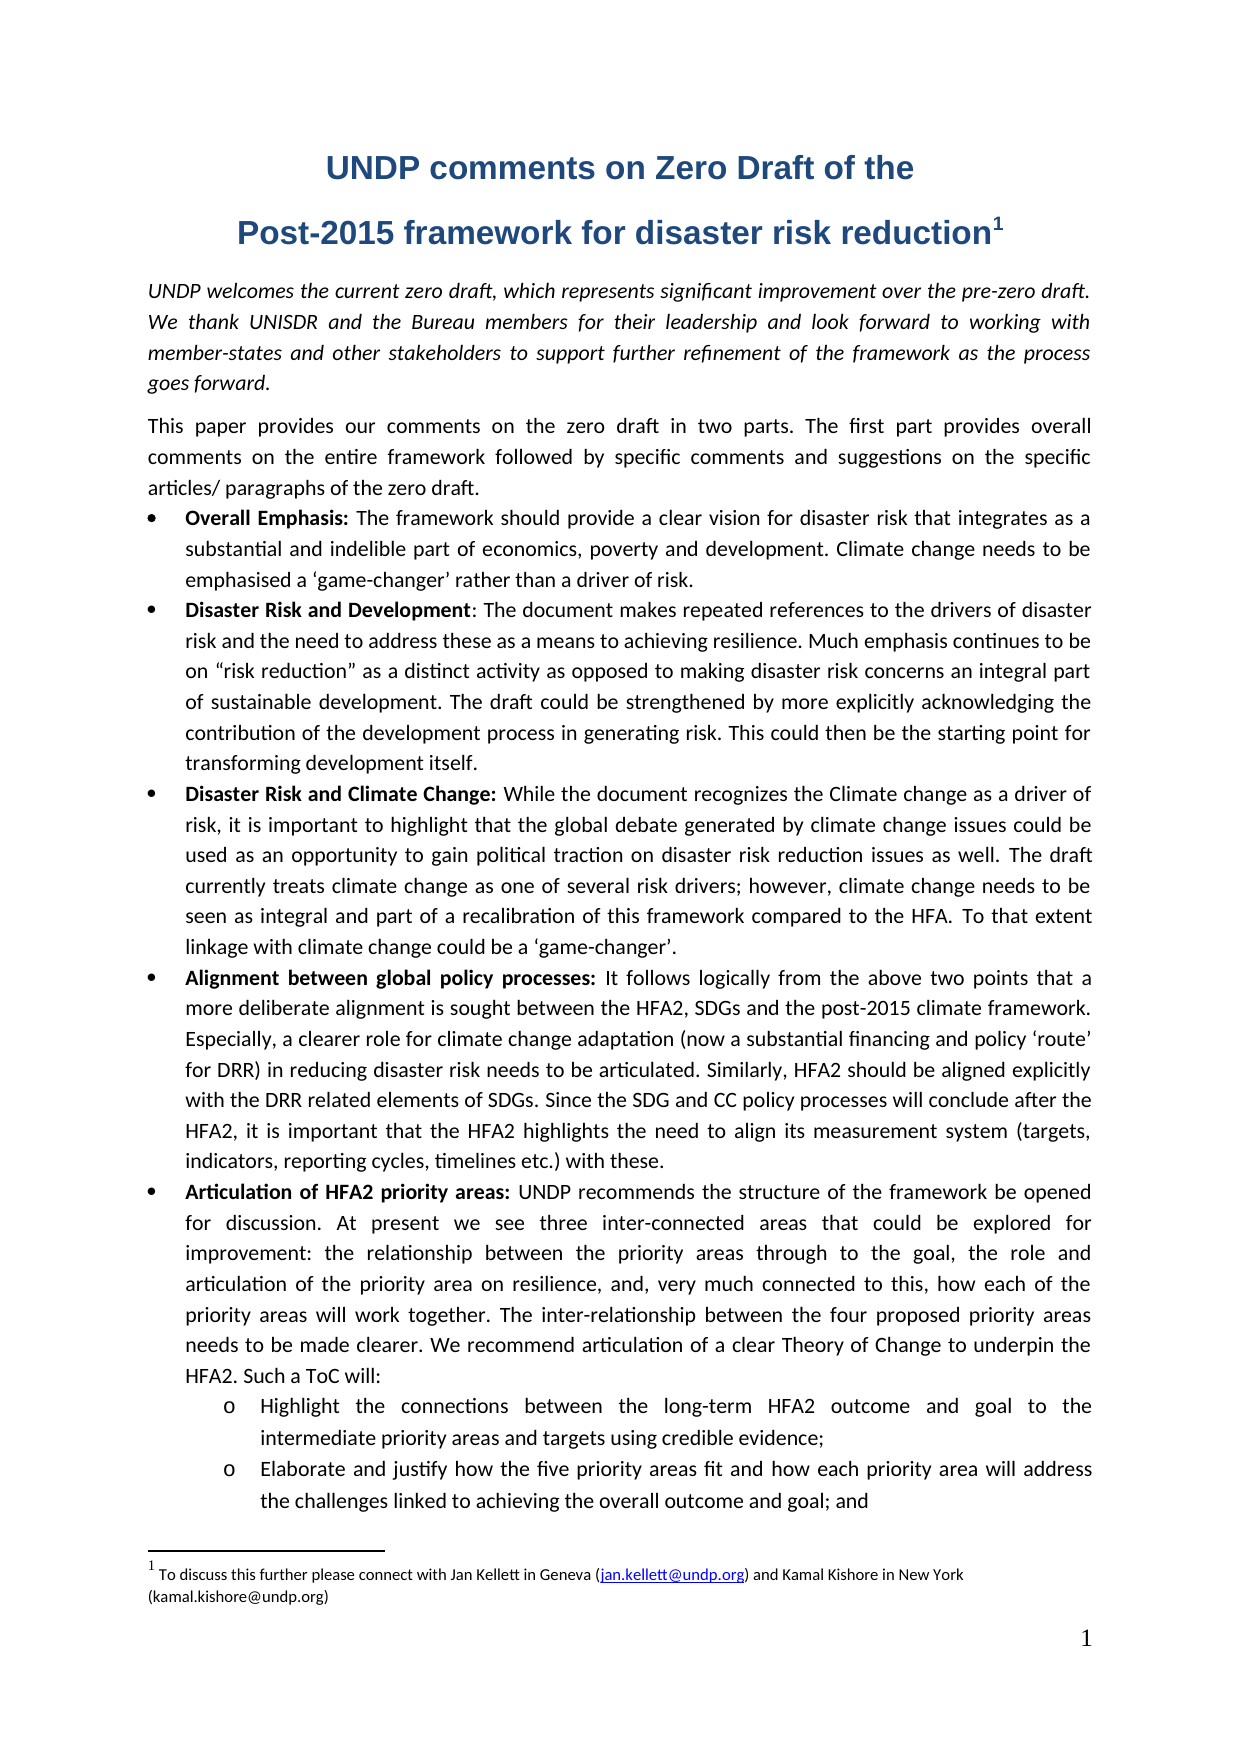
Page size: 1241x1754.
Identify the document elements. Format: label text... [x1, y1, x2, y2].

list Highlight the connections between the long-term HFA2 outcome and goal to the intermediate priority areas and targets using credible evidence; [223, 1393, 1092, 1451]
text UNDP welcomes the current zero draft, which represents significant improvement over the pre-zero draft. We thank UNISDR and the Bureau members for their leadership and look forward to working with member-states and other stakeholders to support further refinement of the framework as the process goes forward. [148, 278, 1092, 396]
list Alignment between global policy processes: It follows logically from the above two points that a more deliberate alignment is sought between the HFA2, SDGs and the post-2015 climate framework. Especially, a clearer role for climate change adaptation (now a substantial financing and policy ‘route’ for DRR) in reducing disaster risk needs to be articulated. Similarly, HFA2 should be aligned explicitly with the DRR related elements of SDGs. Since the SDG and CC policy processes will conclude after the HFA2, it is important that the HFA2 highlights the need to align its measurement system (targets, indicators, reporting cycles, timelines etc.) with these. [148, 964, 1092, 1174]
list Disaster Risk and Climate Change: While the document recognizes the Climate change as a driver of risk, it is important to highlight that the global debate generated by climate change issues could be used as an opportunity to gain political traction on disaster risk reduction issues as well. The draft currently treats climate change as one of several risk drivers; however, climate change needs to be seen as integral and part of a recalibration of this framework compared to the HFA. To that extent linkage with climate change could be a ‘game-changer’. [148, 780, 1092, 960]
list Overall Emphasis: The framework should provide a clear vision for disaster risk that integrates as a substantial and indelible part of economics, poverty and development. Climate change needs to be emphasised a ‘game-changer’ rather than a driver of risk. [148, 504, 1092, 592]
text Post-2015 framework for disaster risk reduction [148, 213, 1092, 251]
list Disaster Risk and Development: The document makes repeated references to the drivers of disaster risk and the need to address these as a means to achieving resilience. Much emphasis continues to be on “risk reduction” as a distinct activity as opposed to making disaster risk concerns an integral part of sustainable development. The draft could be strengthened by more explicitly acknowledging the contribution of the development process in generating risk. This could then be the starting point for transforming development itself. [148, 596, 1092, 776]
list Articulation of HFA2 priority areas: UNDP recommends the structure of the framework be opened for discussion. At present we see three inter-connected areas that could be explored for improvement: the relationship between the priority areas through to the goal, the role and articulation of the priority area on resilience, and, very much connected to this, how each of the priority areas will work together. The inter-relationship between the four proposed priority areas needs to be made clearer. We recommend articulation of a clear Theory of Change to underpin the HFA2. Such a ToC will: [148, 1178, 1092, 1389]
text This paper provides our comments on the zero draft in two parts. The first part provides overall comments on the entire framework followed by specific comments and suggestions on the specific articles/ paragraphs of the zero draft. [148, 413, 1092, 501]
list Elaborate and justify how the five priority areas fit and how each priority area will address the challenges linked to achieving the overall outcome and goal; and [223, 1455, 1092, 1513]
text UNDP comments on Zero Draft of the [148, 148, 1092, 186]
